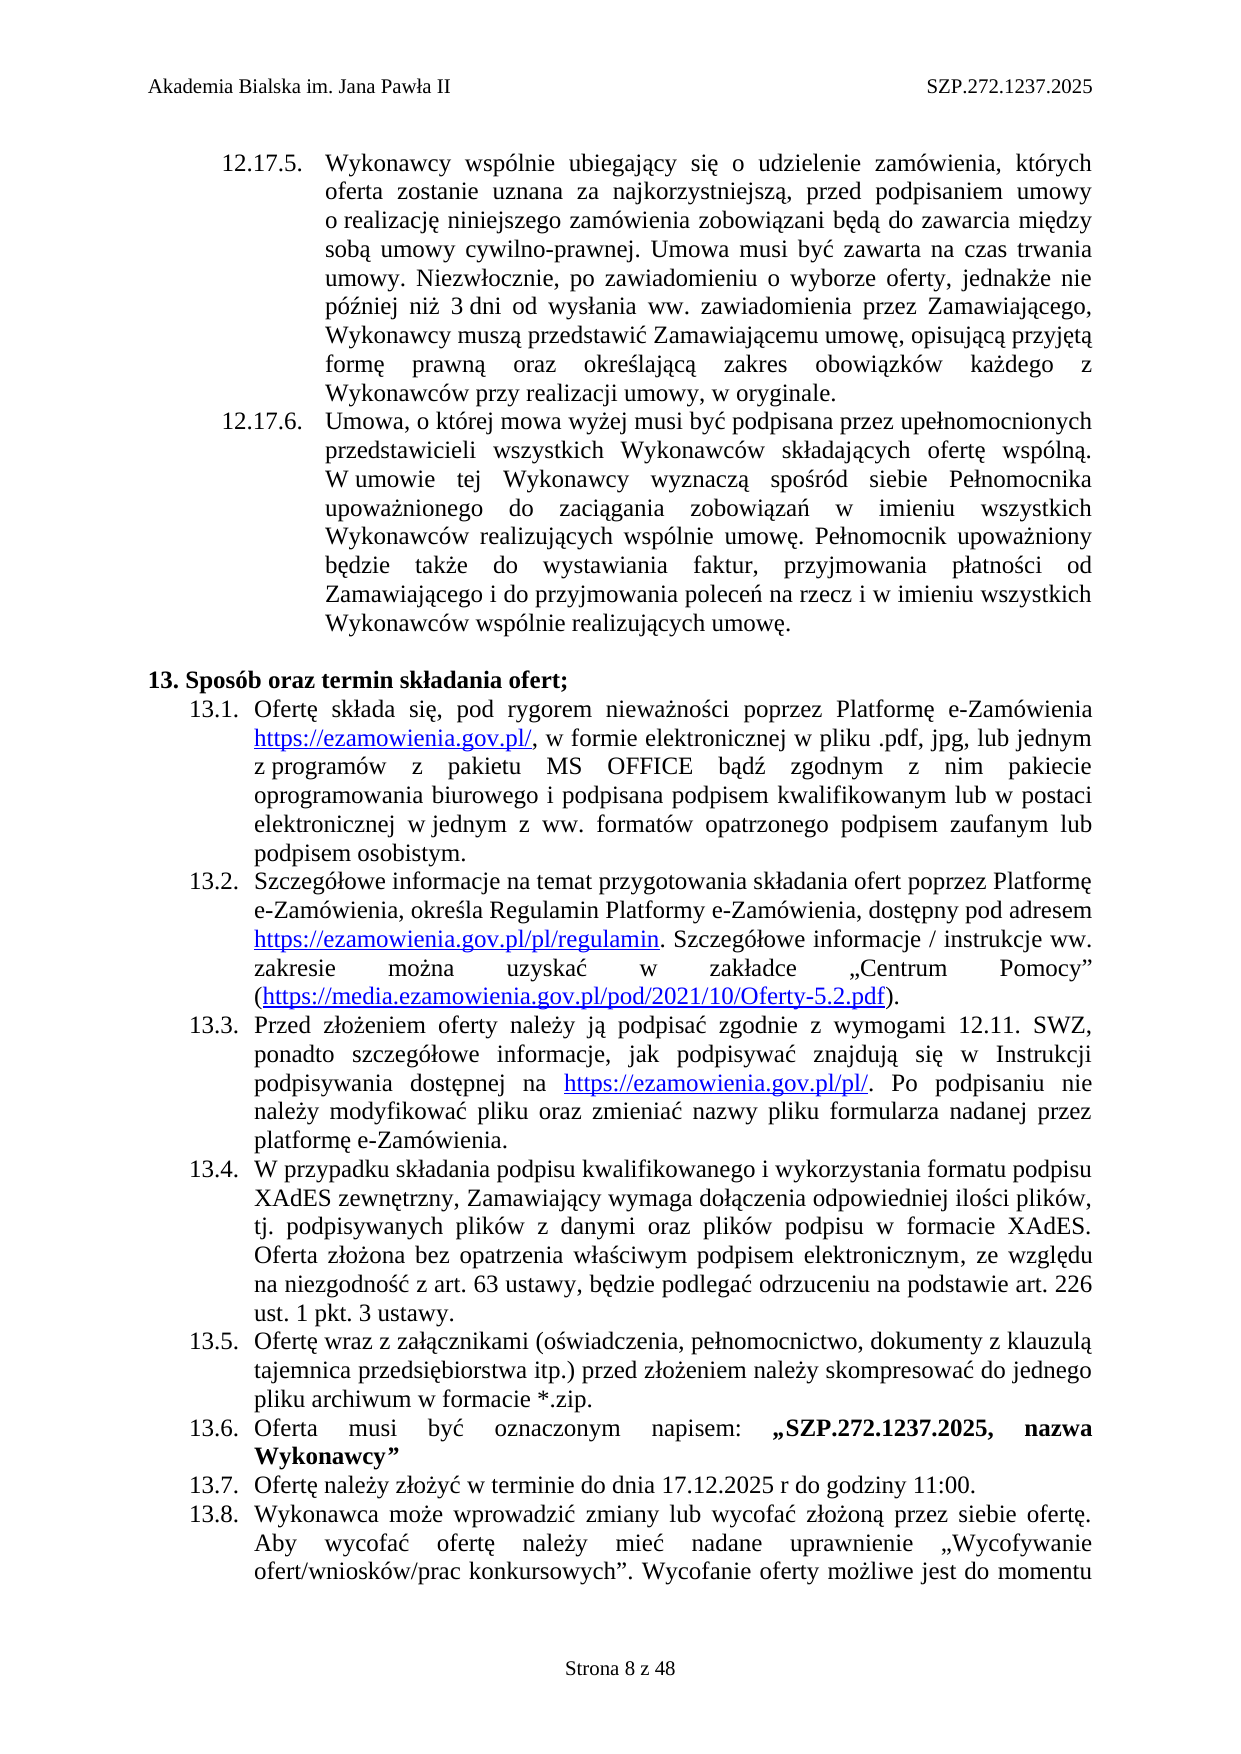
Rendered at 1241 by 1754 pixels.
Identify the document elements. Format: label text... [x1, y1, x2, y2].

list Ofertę składa się, pod rygorem nieważności poprzez Platformę e-Zamówienia https://ezamowienia.gov.pl/, w formie elektronicznej w pliku .pdf, jpg, lub jednym z programów z pakietu MS OFFICE bądź zgodnym z nim pakiecie oprogramowania biurowego i podpisana podpisem kwalifikowanym lub w postaci elektronicznej w jednym z ww. formatów opatrzonego podpisem zaufanym lub podpisem osobistym. [189, 694, 1093, 866]
list Wykonawcy wspólnie ubiegający się o udzielenie zamówienia, których oferta zostanie uznana za najkorzystniejszą, przed podpisaniem umowy o realizację niniejszego zamówienia zobowiązani będą do zawarcia między sobą umowy cywilno-prawnej. Umowa musi być zawarta na czas trwania umowy. Niezwłocznie, po zawiadomieniu o wyborze oferty, jednakże nie później niż 3 dni od wysłania ww. zawiadomienia przez Zamawiającego, Wykonawcy muszą przedstawić Zamawiającemu umowę, opisującą przyjętą formę prawną oraz określającą zakres obowiązków każdego z Wykonawców przy realizacji umowy, w oryginale. [221, 148, 1093, 406]
list Sposób oraz termin składania ofert; [148, 665, 1093, 694]
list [189, 1499, 1093, 1585]
list Przed złożeniem oferty należy ją podpisać zgodnie z wymogami 12.11. SWZ, ponadto szczegółowe informacje, jak podpisywać znajdują się w Instrukcji podpisywania dostępnej na https://ezamowienia.gov.pl/pl/. Po podpisaniu nie należy modyfikować pliku oraz zmieniać nazwy pliku formularza nadanej przez platformę e-Zamówienia. [189, 1010, 1093, 1154]
list W przypadku składania podpisu kwalifikowanego i wykorzystania formatu podpisu XAdES zewnętrzny, Zamawiający wymaga dołączenia odpowiedniej ilości plików, tj. podpisywanych plików z danymi oraz plików podpisu w formacie XAdES. Oferta złożona bez opatrzenia właściwym podpisem elektronicznym, ze względu na niezgodność z art. 63 ustawy, będzie podlegać odrzuceniu na podstawie art. 226 ust. 1 pkt. 3 ustawy. [189, 1154, 1093, 1326]
list Ofertę należy złożyć w terminie do dnia 17.12.2025 r do godziny 11:00. [189, 1470, 1093, 1499]
list Szczegółowe informacje na temat przygotowania składania ofert poprzez Platformę e-Zamówienia, określa Regulamin Platformy e-Zamówienia, dostępny pod adresem https://ezamowienia.gov.pl/pl/regulamin. Szczegółowe informacje / instrukcje ww. zakresie można uzyskać w zakładce „Centrum Pomocy” (https://media.ezamowienia.gov.pl/pod/2021/10/Oferty-5.2.pdf). [189, 866, 1093, 1010]
list Umowa, o której mowa wyżej musi być podpisana przez upełnomocnionych przedstawicieli wszystkich Wykonawców składających ofertę wspólną. W umowie tej Wykonawcy wyznaczą spośród siebie Pełnomocnika upoważnionego do zaciągania zobowiązań w imieniu wszystkich Wykonawców realizujących wspólnie umowę. Pełnomocnik upoważniony będzie także do wystawiania faktur, przyjmowania płatności od Zamawiającego i do przyjmowania poleceń na rzecz i w imieniu wszystkich Wykonawców wspólnie realizujących umowę. [221, 406, 1093, 636]
list Oferta musi być oznaczonym napisem: „SZP.272.1237.2025, nazwa Wykonawcy” [189, 1413, 1093, 1470]
list Ofertę wraz z załącznikami (oświadczenia, pełnomocnictwo, dokumenty z klauzulą tajemnica przedsiębiorstwa itp.) przed złożeniem należy skompresować do jednego pliku archiwum w formacie *.zip. [189, 1326, 1093, 1413]
